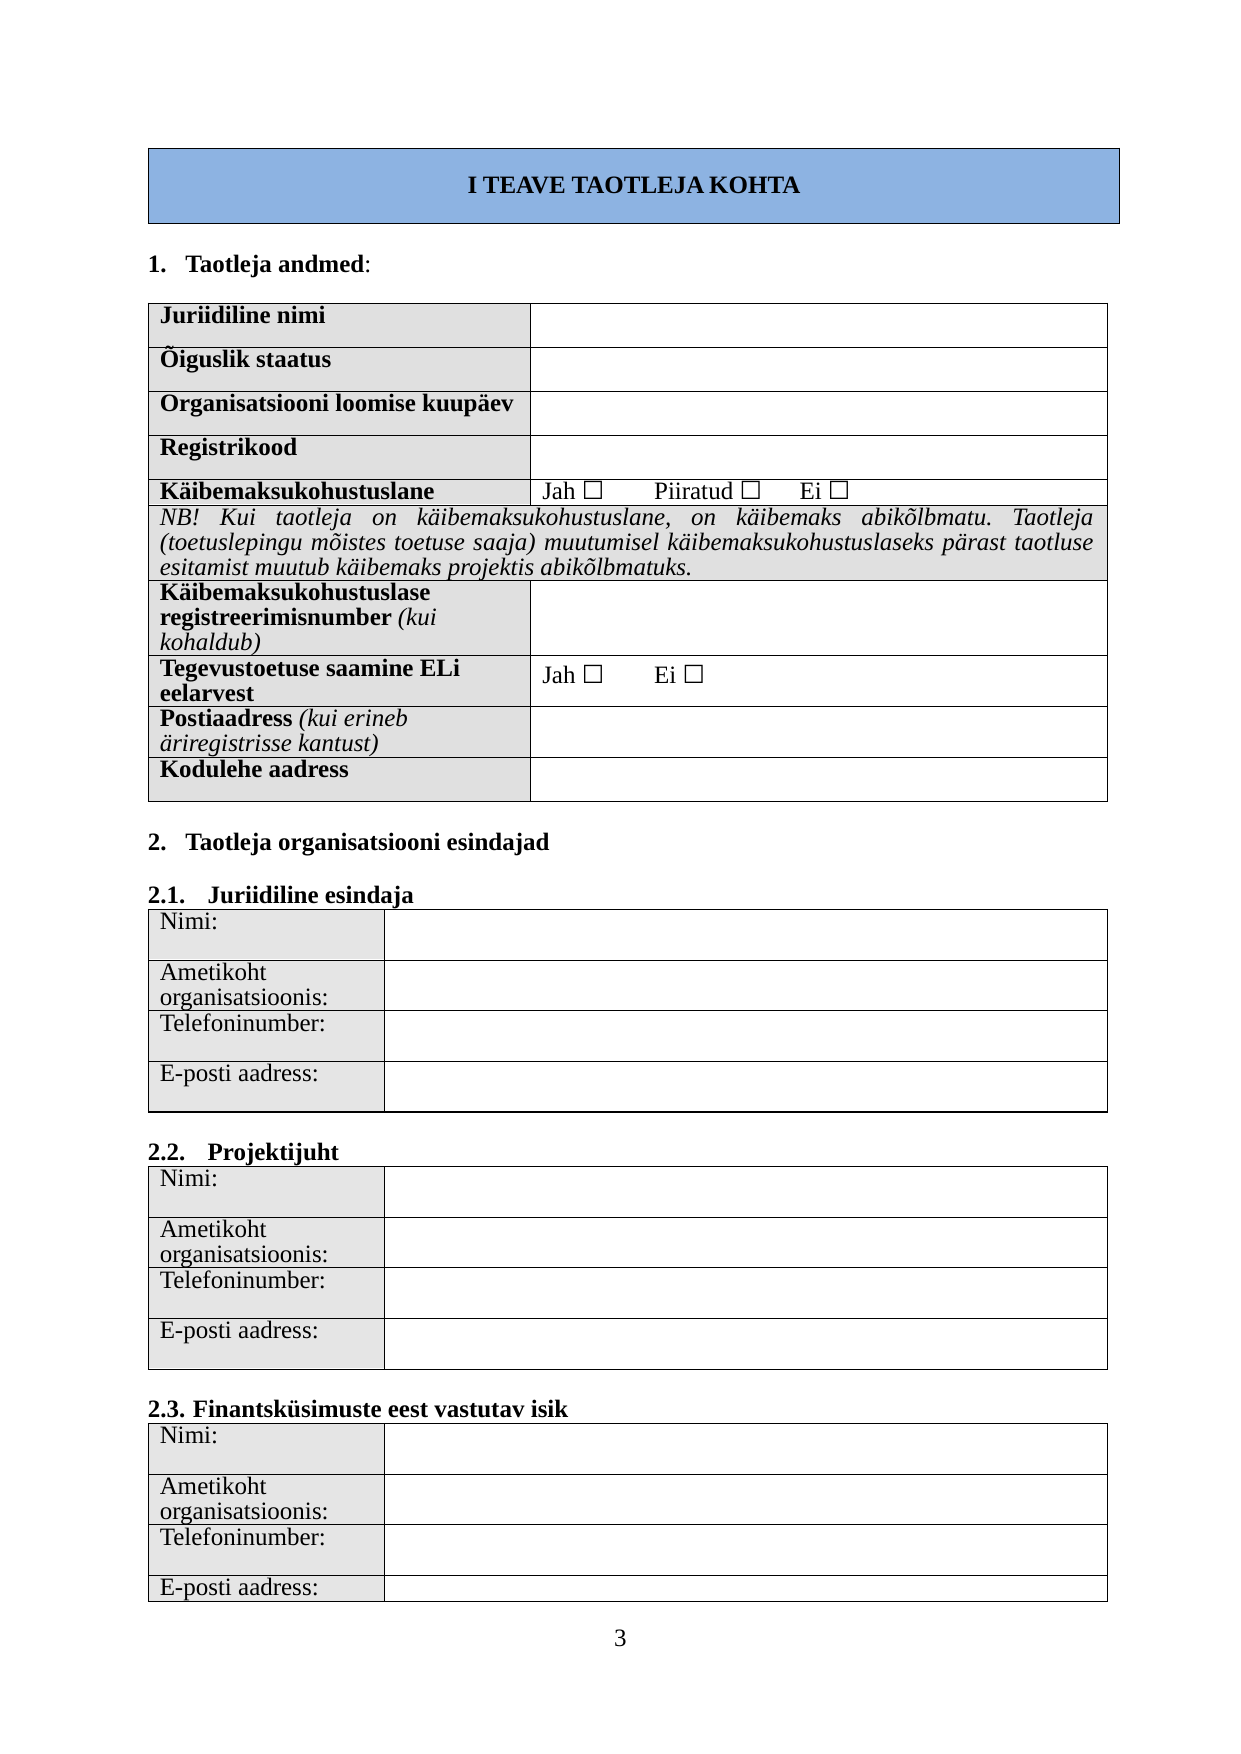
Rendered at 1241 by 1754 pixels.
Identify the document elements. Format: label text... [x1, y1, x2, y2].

table_header Nimi: [149, 1424, 384, 1474]
table_header Juriidiline nimi [149, 304, 530, 347]
table_cell Ametikoht organisatsioonis: [149, 1218, 384, 1267]
table_cell [385, 1218, 1107, 1267]
table_cell [385, 1062, 1107, 1111]
table_cell E-posti aadress: [149, 1319, 384, 1368]
table_cell [531, 392, 1107, 435]
table_header [385, 1167, 1107, 1217]
table_header [385, 1424, 1107, 1474]
table_cell [385, 1319, 1107, 1368]
list Projektijuht [148, 1137, 1092, 1166]
table_cell Kodulehe aadress [149, 758, 530, 801]
table_cell [531, 581, 1107, 655]
table_header [385, 910, 1107, 959]
table_cell Tegevustoetuse saamine ELi eelarvest [149, 656, 530, 706]
table_cell E-posti aadress: [149, 1576, 384, 1601]
table_cell Telefoninumber: [149, 1011, 384, 1061]
list Finantsküsimuste eest vastutav isik [148, 1394, 1092, 1423]
table_cell E-posti aadress: [149, 1062, 384, 1111]
table_header I TEAVE TAOTLEJA KOHTA [149, 149, 1119, 223]
table_cell Käibemaksukohustuslane [149, 480, 530, 504]
table_header [531, 304, 1107, 347]
table_cell Registrikood [149, 436, 530, 479]
table_cell Käibemaksukohustuslase registreerimisnumber (kui kohaldub) [149, 581, 530, 655]
table_cell [531, 758, 1107, 801]
table_header Nimi: [149, 1167, 384, 1217]
table_cell NB! Kui taotleja on käibemaksukohustuslane, on käibemaks abikõlbmatu. Taotleja (toetuslepingu mõistes toetuse saaja) muutumisel käibemaksukohustuslaseks pärast taotluse esitamist muutub käibemaks projektis abikõlbmatuks. [149, 506, 1107, 580]
table_header Nimi: [149, 910, 384, 959]
table_cell Ametikoht organisatsioonis: [149, 1475, 384, 1524]
table_cell [385, 1475, 1107, 1524]
table_cell [385, 1268, 1107, 1318]
table_cell Telefoninumber: [149, 1525, 384, 1575]
table_cell Jah Piiratud Ei [531, 480, 1107, 504]
list Juriidiline esindaja [148, 880, 1092, 909]
list Taotleja organisatsiooni esindajad [148, 827, 1092, 855]
list Taotleja andmed: [148, 249, 1092, 278]
table_cell [385, 1576, 1107, 1601]
table_cell [385, 1011, 1107, 1061]
table_cell Postiaadress (kui erineb äriregistrisse kantust) [149, 707, 530, 757]
table_cell [531, 348, 1107, 391]
table_cell Jah Ei [531, 656, 1107, 706]
table_cell [385, 961, 1107, 1010]
table_cell [531, 436, 1107, 479]
table_cell [385, 1525, 1107, 1575]
table_cell Telefoninumber: [149, 1268, 384, 1318]
table_cell Õiguslik staatus [149, 348, 530, 391]
table_cell Organisatsiooni loomise kuupäev [149, 392, 530, 435]
table_cell Ametikoht organisatsioonis: [149, 961, 384, 1010]
table_cell [531, 707, 1107, 757]
